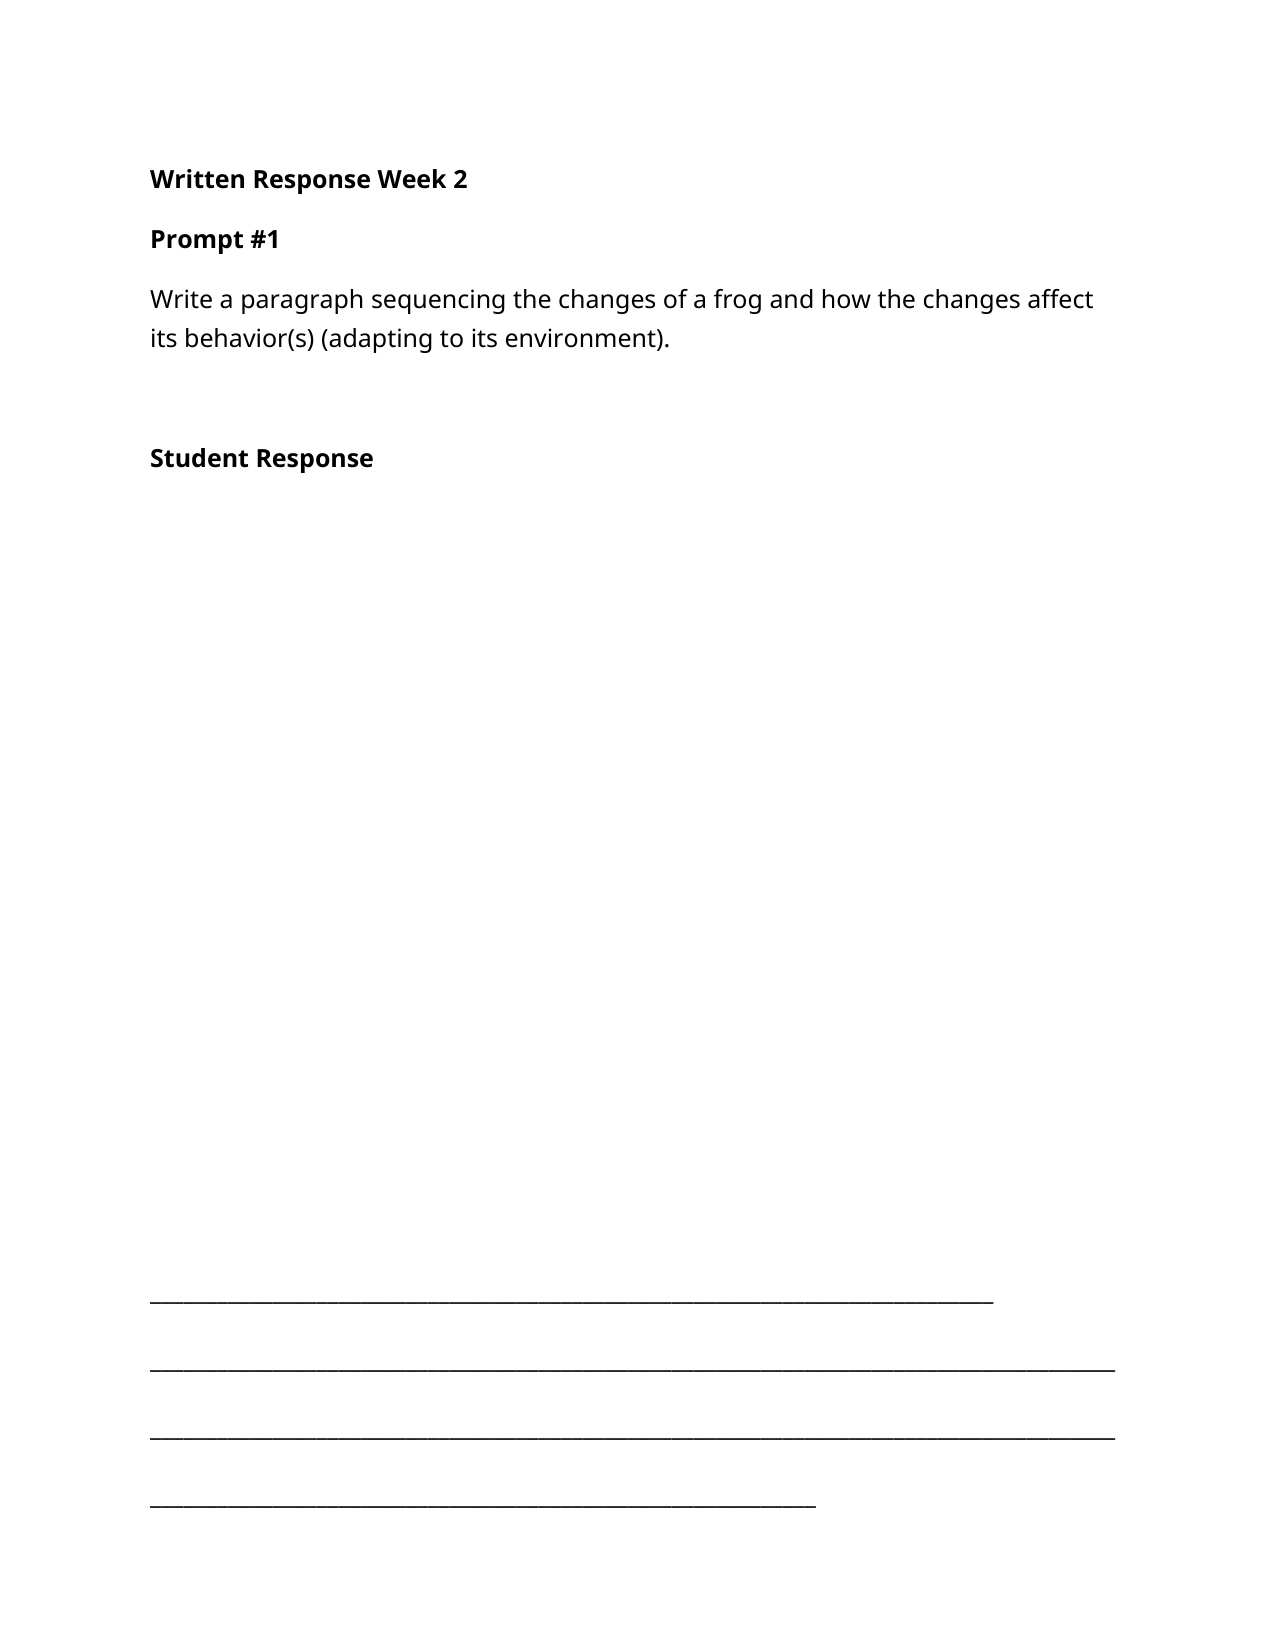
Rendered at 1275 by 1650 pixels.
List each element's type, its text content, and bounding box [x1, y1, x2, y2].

text __________________________________________________________________________________________________________________________________________________________________________________________________________________________________________ [150, 1341, 1125, 1512]
text Write a paragraph sequencing the changes of a frog and how the changes affect its behavior(s) (adapting to its environment). [150, 282, 1125, 355]
text Written Response Week 2 [150, 162, 1200, 196]
text Prompt #1 [150, 222, 1200, 256]
text ____________________________________________________________________________ [150, 1273, 1125, 1307]
text Student Response [150, 441, 1125, 475]
